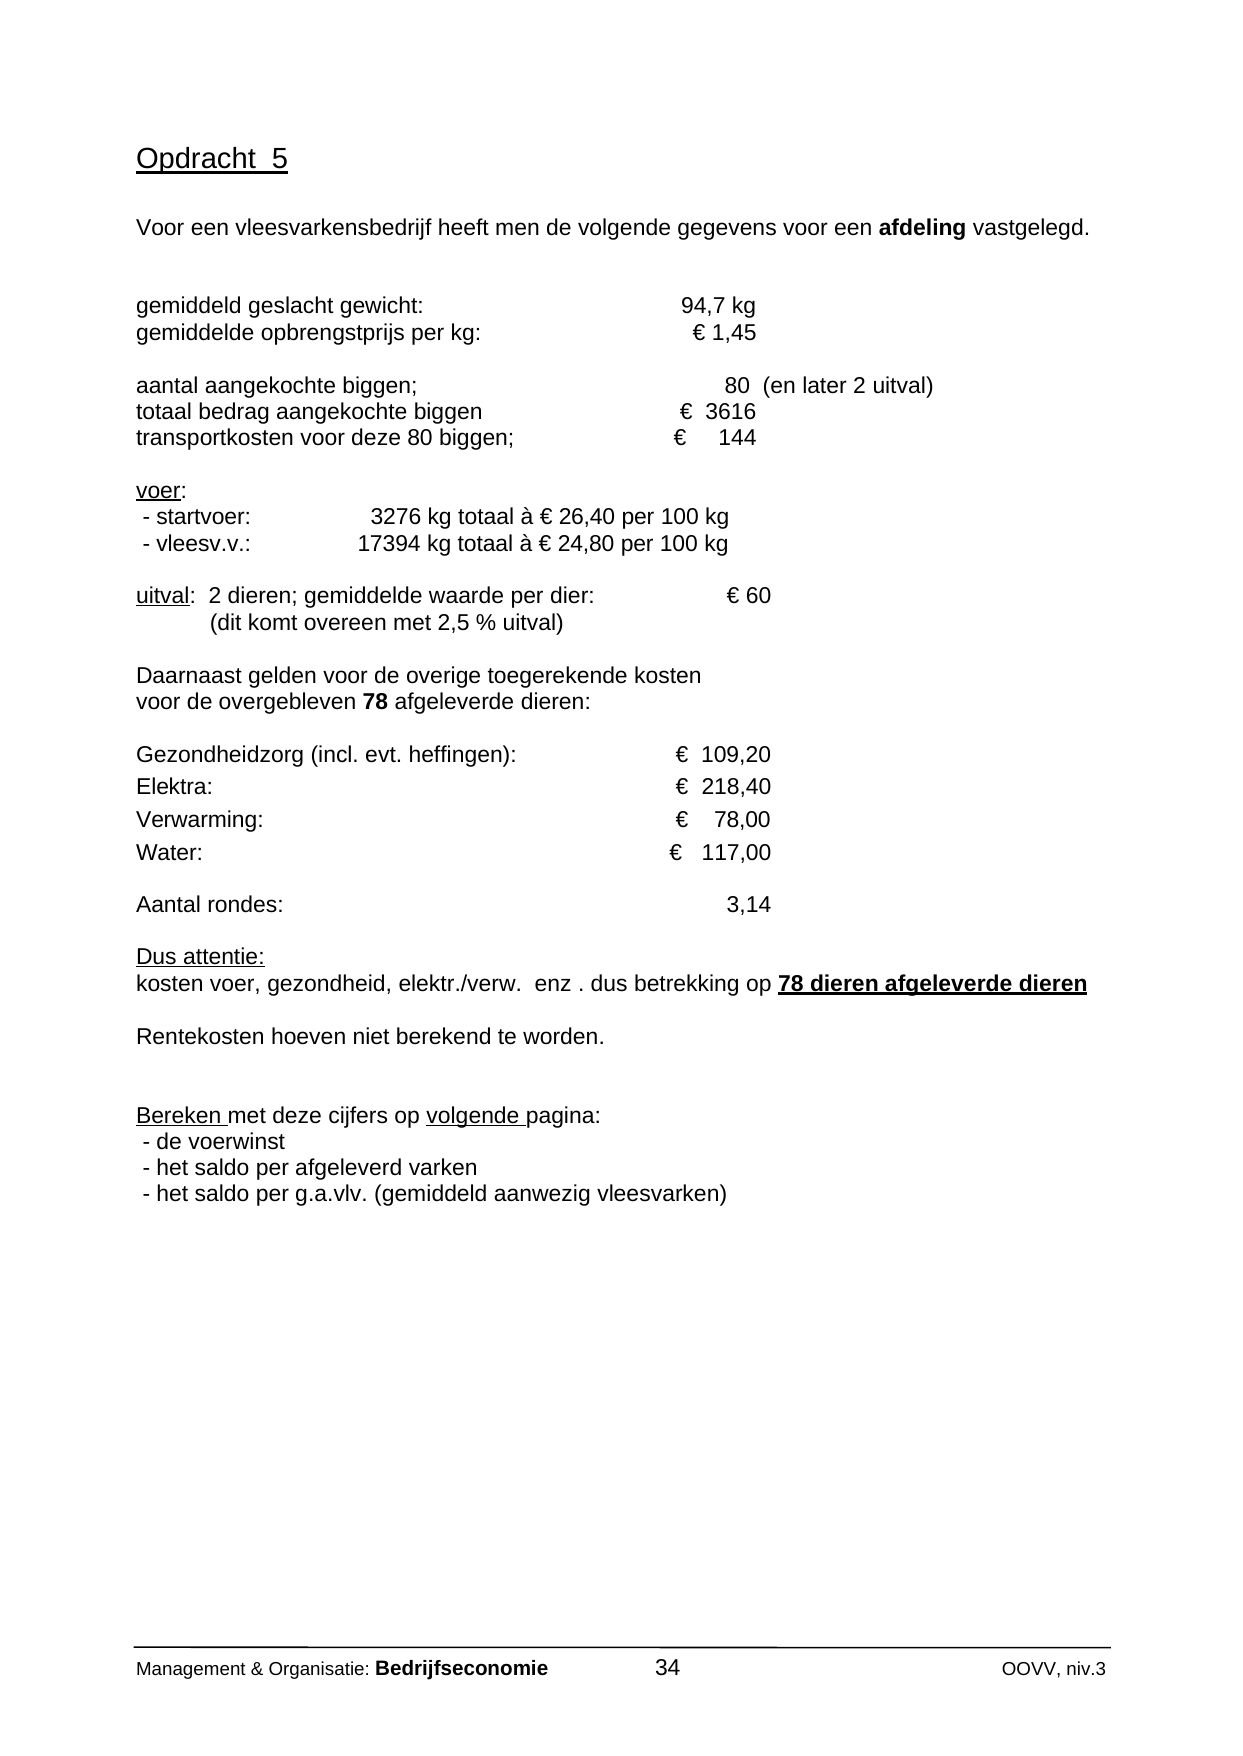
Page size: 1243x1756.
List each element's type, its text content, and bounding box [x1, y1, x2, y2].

text Verwarming: € 78,00 [136, 806, 1104, 832]
text Gezondheidzorg (incl. evt. heffingen): € 109,20 [136, 741, 1104, 767]
text gemiddeld geslacht gewicht: 94,7 kg [136, 293, 1104, 319]
text gemiddelde opbrengstprijs per kg: € 1,45 [136, 319, 1104, 346]
text Rentekosten hoeven niet berekend te worden. [136, 1023, 1104, 1049]
list de voerwinst [142, 1128, 348, 1155]
text uitval: 2 dieren; gemiddelde waarde per dier: € 60 (dit komt overeen met 2,5 % uitval) [136, 582, 772, 635]
text transportkosten voor deze 80 biggen; € 144 [136, 424, 1104, 451]
text Voor een vleesvarkensbedrijf heeft men de volgende gegevens voor een afdeling vastgelegd. [136, 214, 1104, 240]
text Elektra: € 218,40 [136, 773, 1104, 799]
list startvoer: 3276 kg totaal à € 26,40 per 100 kg [142, 503, 1104, 530]
list het saldo per afgeleverd varken [142, 1155, 1104, 1181]
text kosten voer, gezondheid, elektr./verw. enz . dus betrekking op 78 dieren afgeleverde dieren [136, 970, 1104, 996]
list het saldo per g.a.vlv. (gemiddeld aanwezig vleesvarken) [142, 1181, 1104, 1207]
text Daarnaast gelden voor de overige toegerekende kosten voor de overgebleven 78 afgeleverde dieren: [136, 662, 734, 714]
text aantal aangekochte biggen; 80 (en later 2 uitval) totaal bedrag aangekochte biggen € 3616 [136, 372, 934, 424]
text Bereken met deze cijfers op volgende pagina: [136, 1102, 1104, 1128]
text voer: [136, 477, 348, 503]
text Dus attentie: [136, 944, 348, 970]
text Aantal rondes: 3,14 [136, 891, 1104, 917]
text Water: € 117,00 [136, 838, 1104, 865]
list vleesv.v.: 17394 kg totaal à € 24,80 per 100 kg [142, 530, 1124, 556]
text Opdracht 5 [136, 141, 348, 175]
